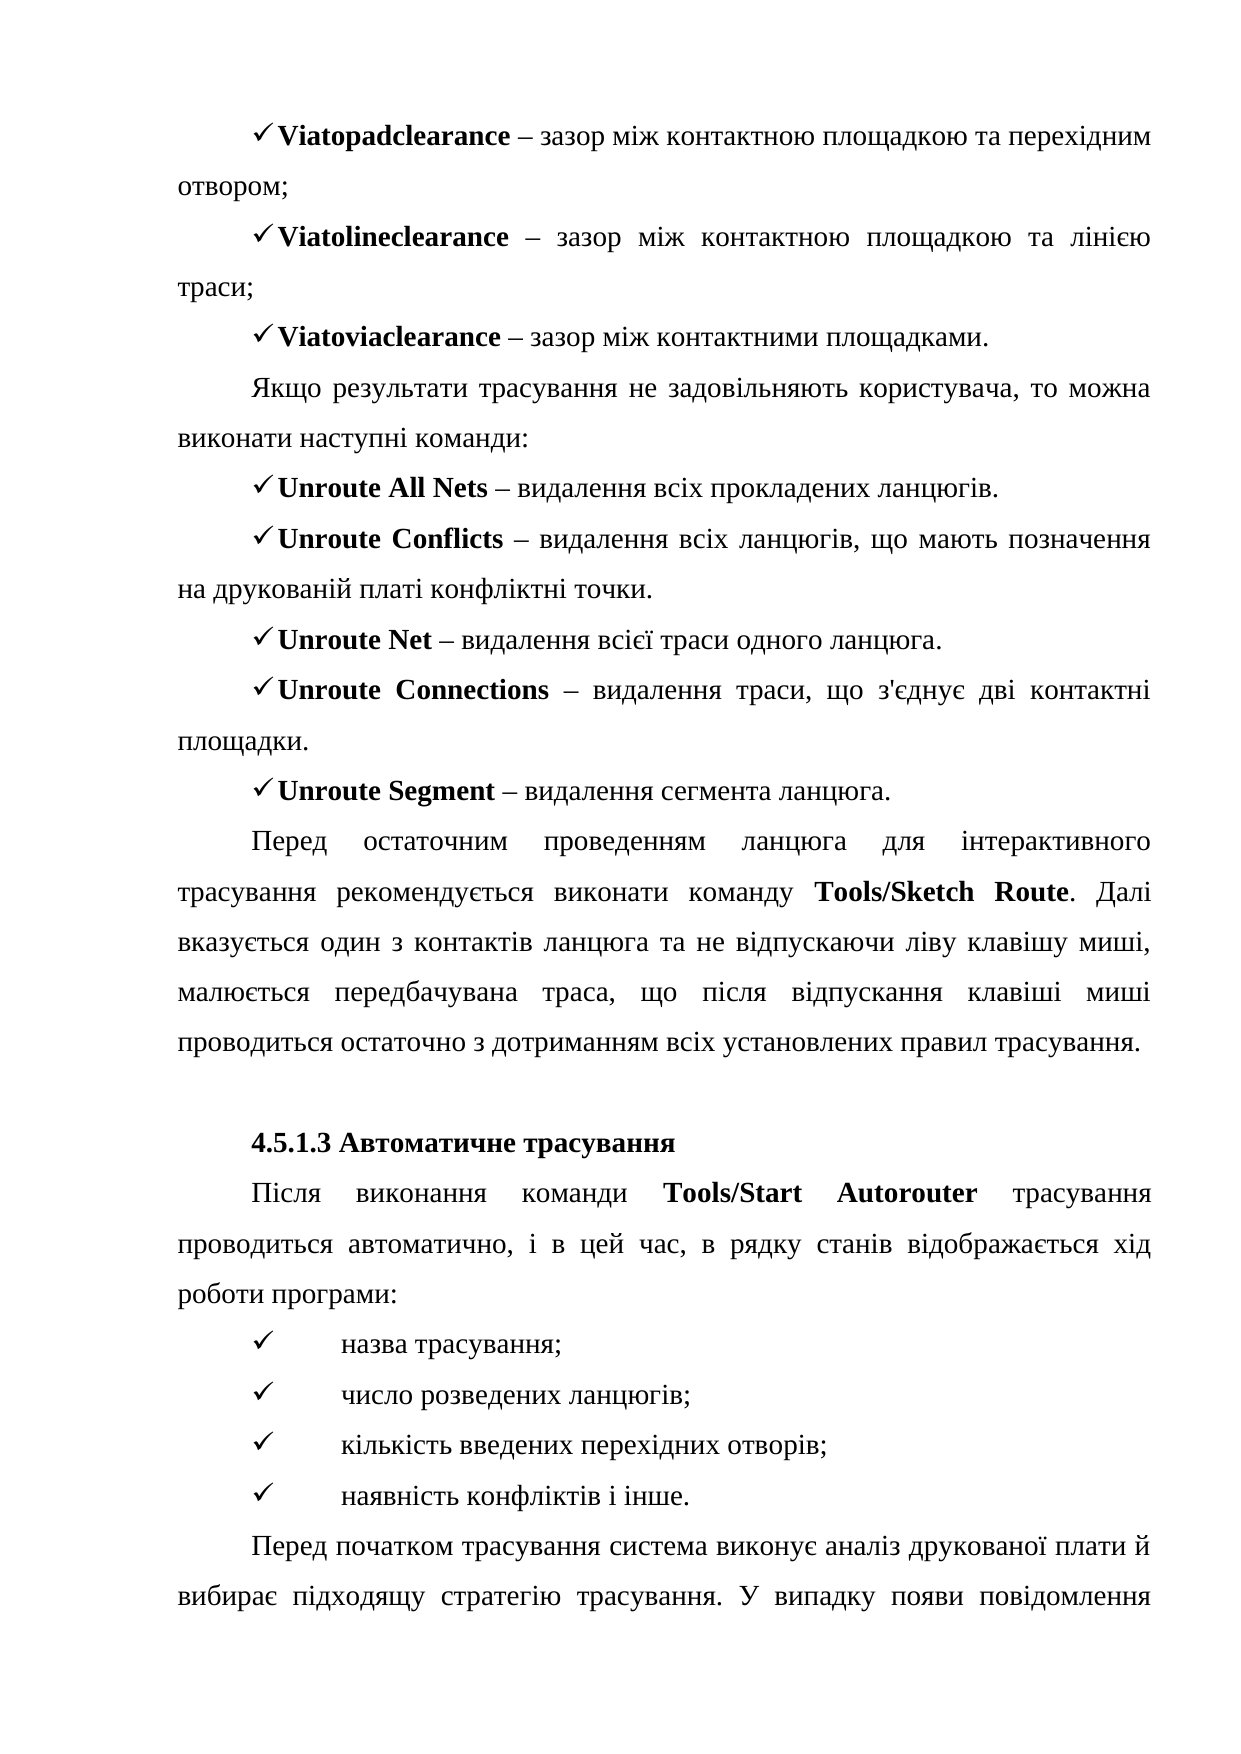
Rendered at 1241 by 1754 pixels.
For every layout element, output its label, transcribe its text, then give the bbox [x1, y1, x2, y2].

list Unroute Connections – видалення траси, що з'єднує дві контактні площадки. [177, 672, 1152, 756]
text Якщо результати трасування не задовільняють користувача, то можна виконати наступні команди: [177, 370, 1152, 454]
list назва трасування; [177, 1326, 1152, 1360]
list число розведених ланцюгів; [177, 1377, 1152, 1411]
list Unroute Net – видалення всієї траси одного ланцюга. [177, 622, 1152, 655]
text Після виконання команди Tools/Start Autorouter трасування проводиться автоматично, і в цей час, в рядку станів відображається хід роботи програми: [177, 1176, 1152, 1310]
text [177, 1528, 1152, 1612]
list Unroute Conflicts – видалення всіх ланцюгів, що мають позначення на друкованій платі конфліктні точки. [177, 521, 1152, 605]
list Viatolineclearance – зазор між контактною площадкою та лінією траси; [177, 219, 1152, 303]
list наявність конфліктів і інше. [177, 1478, 1152, 1511]
list Unroute Segment – видалення сегмента ланцюга. [177, 773, 1152, 807]
list Unroute All Nets – видалення всіх прокладених ланцюгів. [177, 471, 1152, 504]
list Viatopadclearance – зазор між контактною площадкою та перехідним отвором; [177, 118, 1152, 202]
text 4.5.1.3 Автоматичне трасування [177, 1125, 1152, 1159]
list кількість введених перехідних отворів; [177, 1427, 1152, 1461]
list Viatoviaclearance – зазор між контактними площадками. [177, 319, 1152, 353]
text Перед остаточним проведенням ланцюга для інтерактивного трасування рекомендується виконати команду Tools/Sketch Route. Далі вказується один з контактів ланцюга та не відпускаючи ліву клавішу миші, малюється передбачувана траса, що після відпускання клавіші миші проводиться остаточно з дотриманням всіх установлених правил трасування. [177, 823, 1152, 1058]
